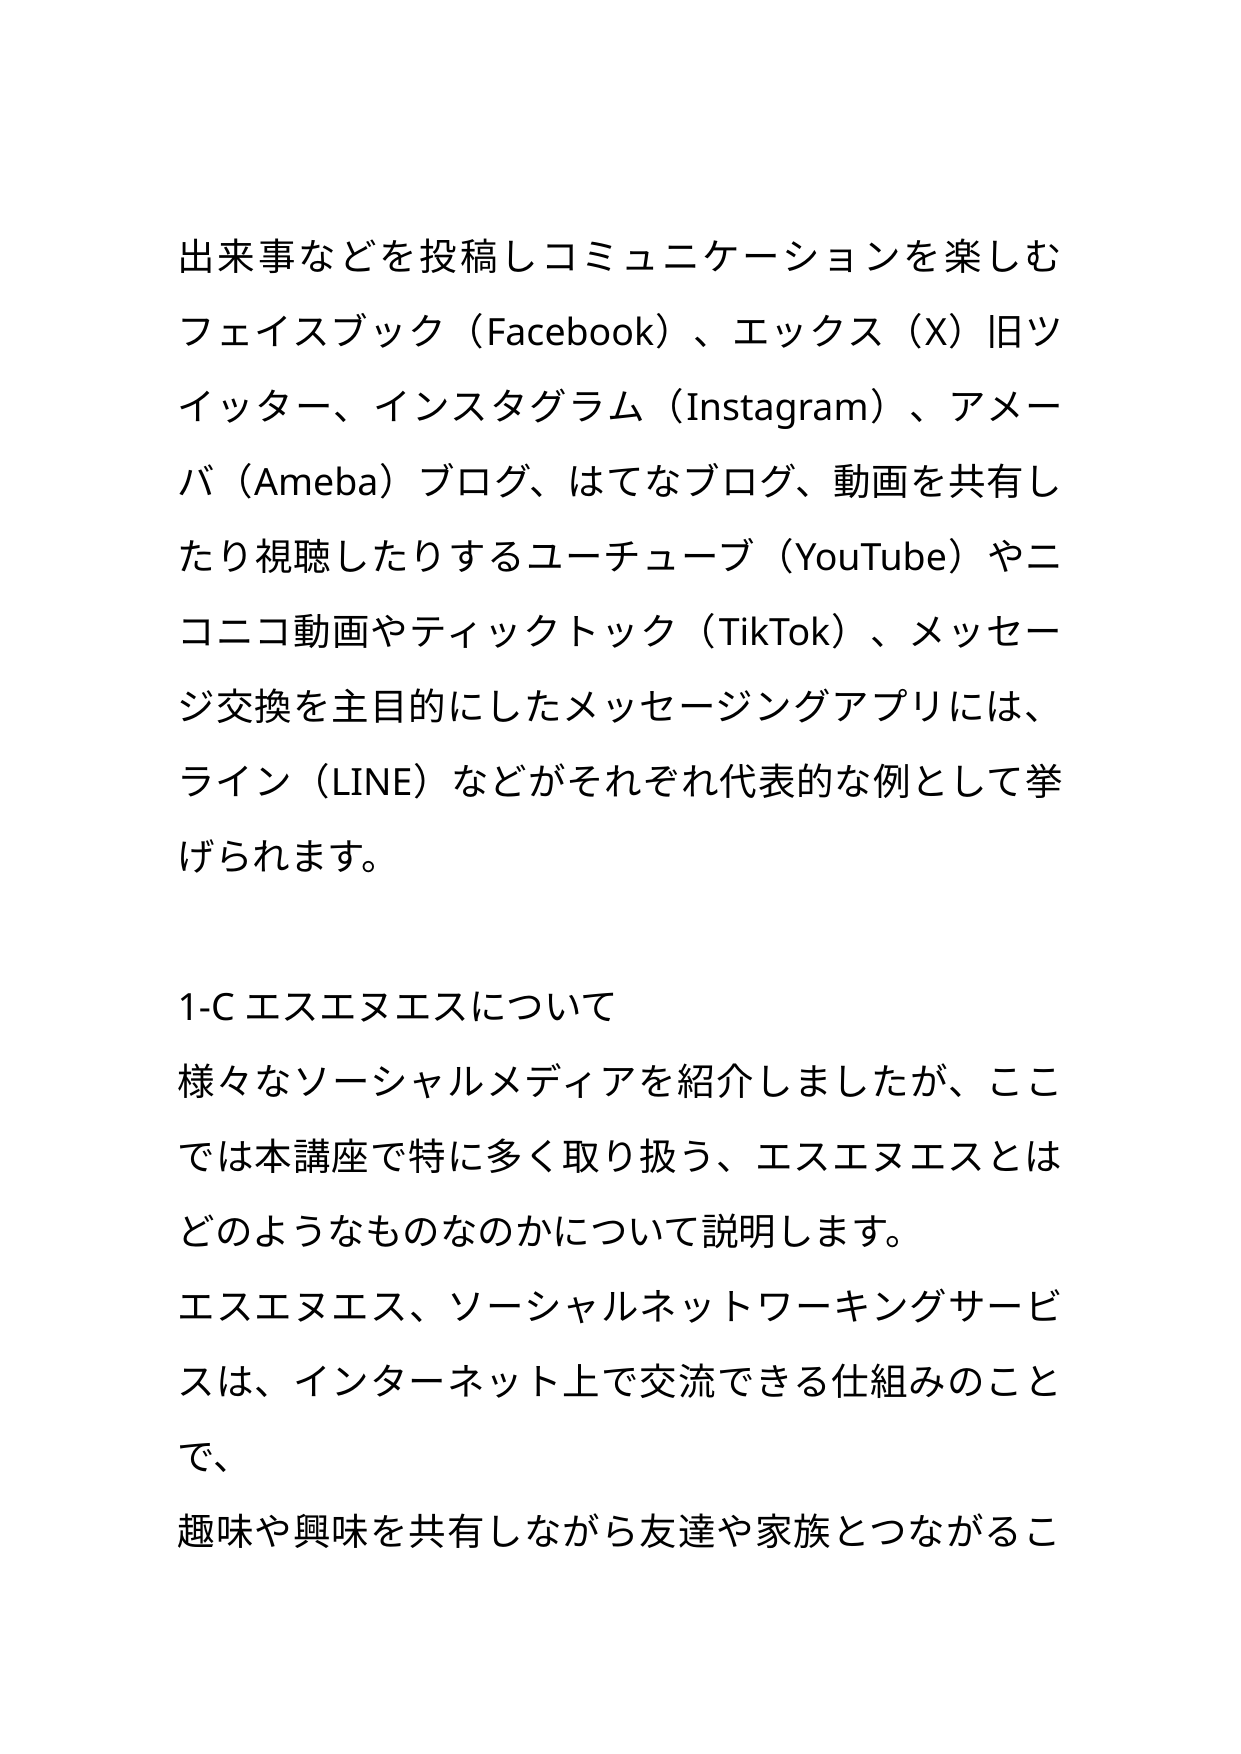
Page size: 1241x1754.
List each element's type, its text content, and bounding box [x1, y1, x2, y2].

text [177, 217, 1063, 892]
text エスエヌエス、ソーシャルネットワーキングサービスは、インターネット上で交流できる仕組みのことで、 [177, 1267, 1063, 1492]
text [177, 1492, 1063, 1567]
text 様々なソーシャルメディアを紹介しましたが、ここでは本講座で特に多く取り扱う、エスエヌエスとはどのようなものなのかについて説明します。 [177, 1042, 1063, 1267]
text 1-C エスエヌエスについて [177, 967, 1063, 1042]
